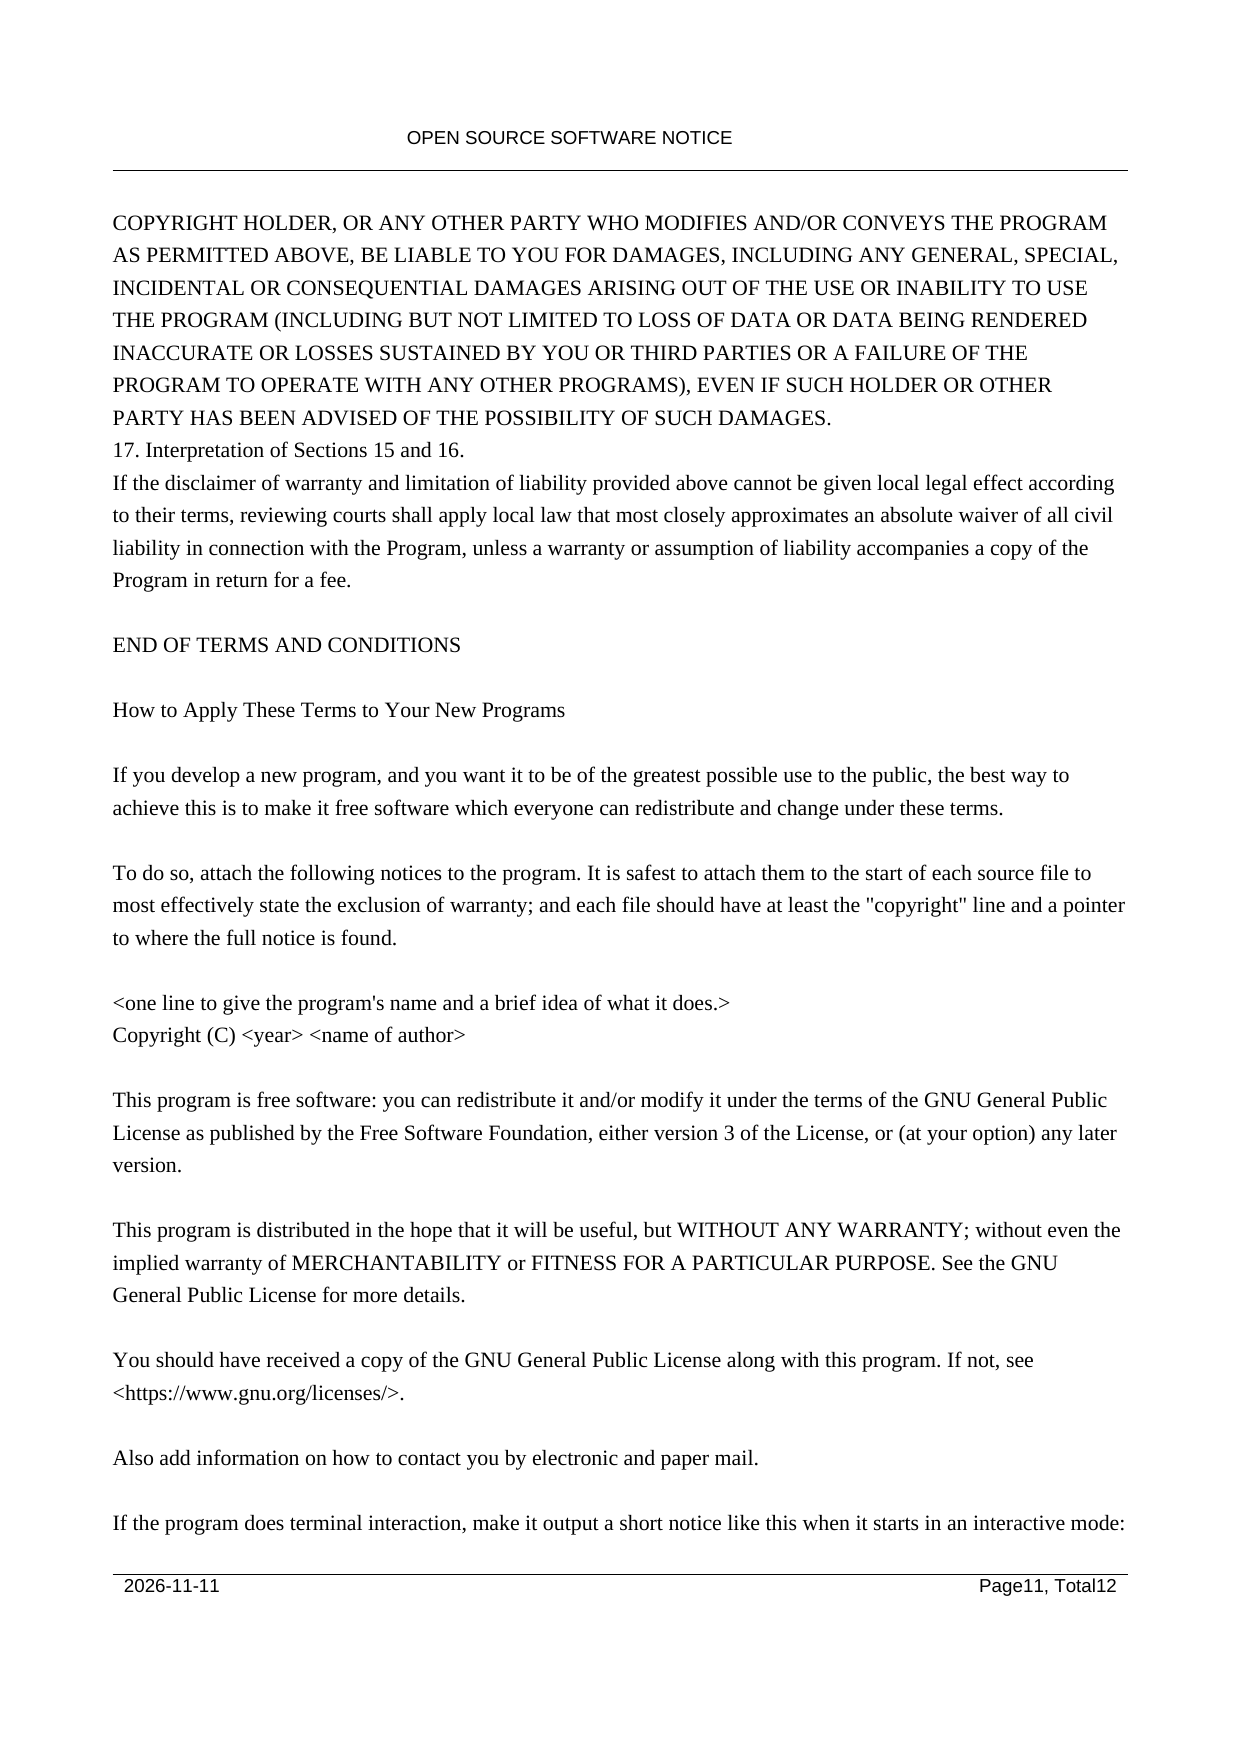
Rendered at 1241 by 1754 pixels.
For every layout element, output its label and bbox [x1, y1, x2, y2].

text [112, 206, 1128, 1539]
